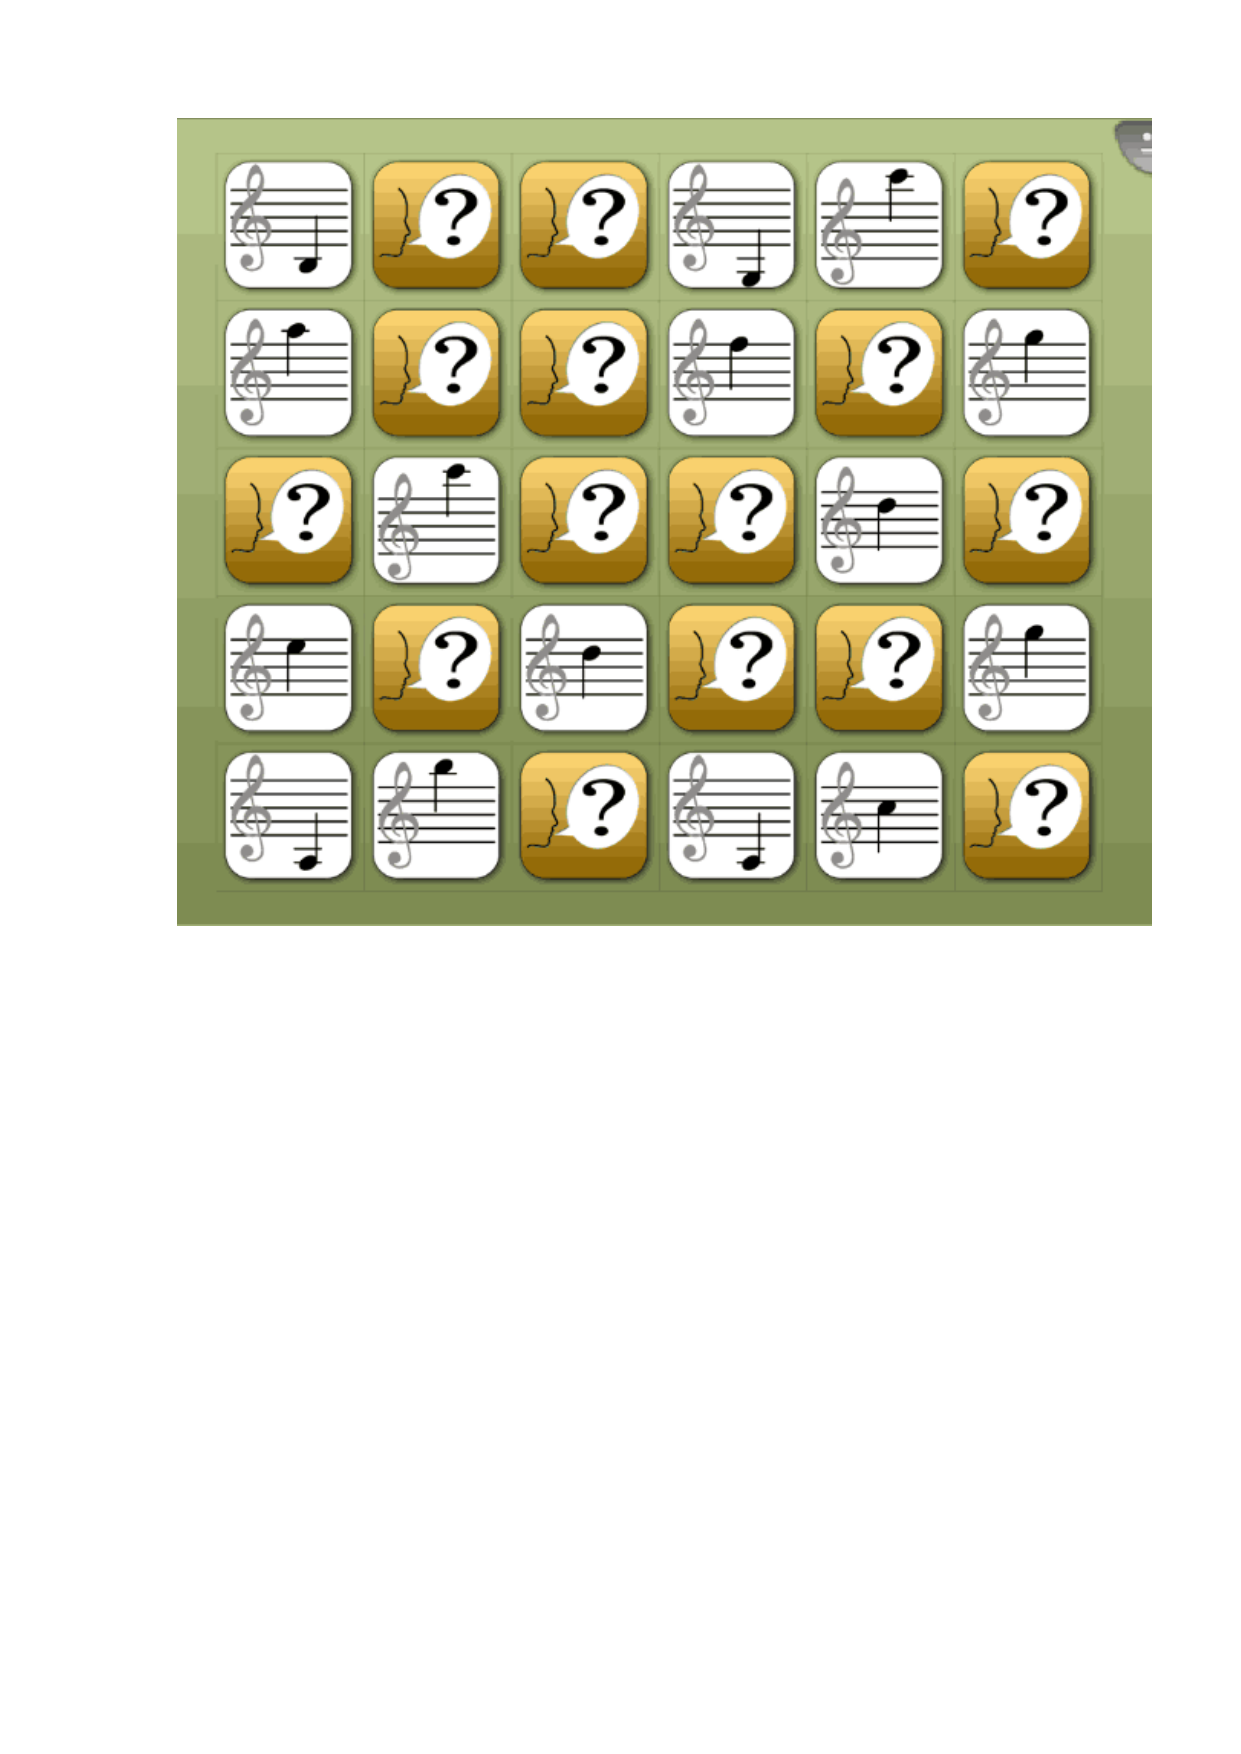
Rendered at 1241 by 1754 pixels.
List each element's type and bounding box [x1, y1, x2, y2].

picture [177, 118, 1152, 926]
